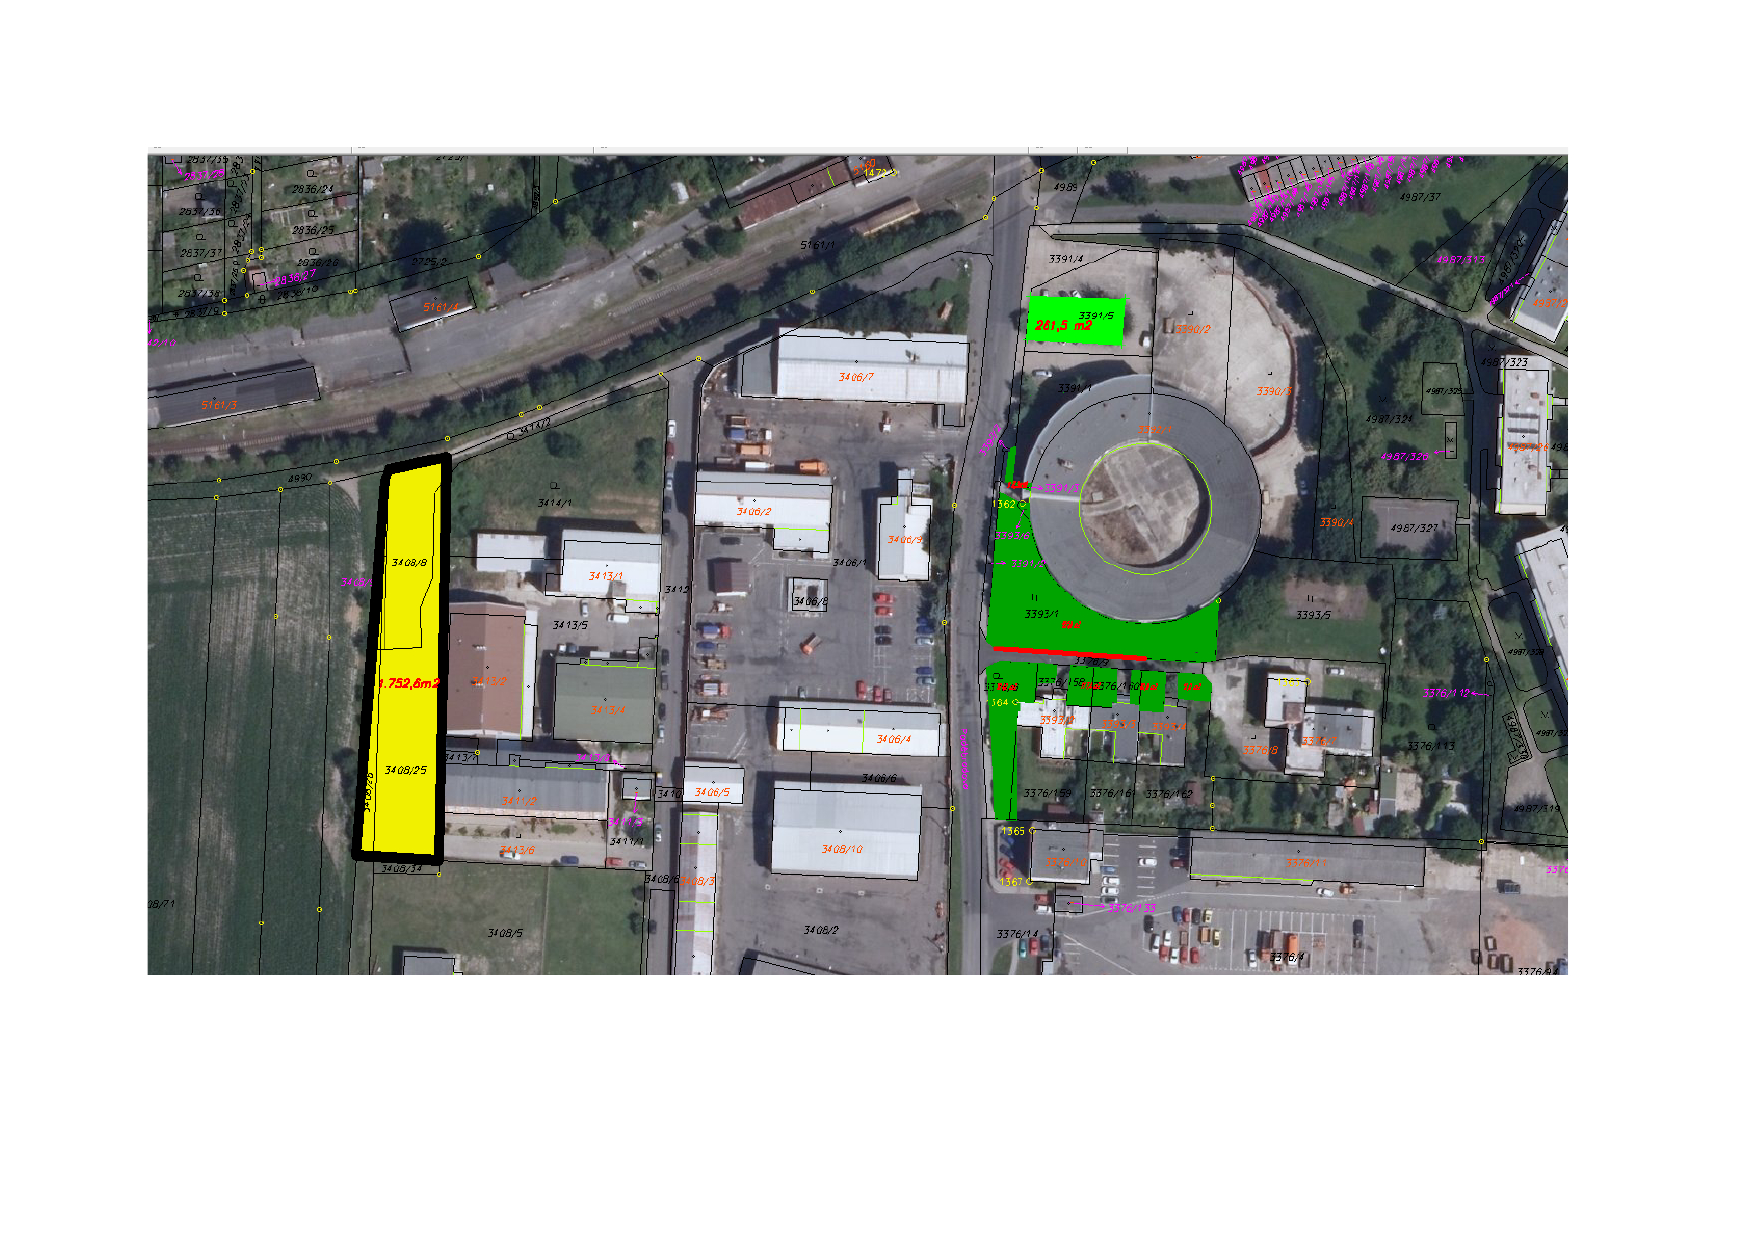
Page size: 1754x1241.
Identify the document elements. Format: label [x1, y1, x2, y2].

picture [147, 147, 1569, 975]
